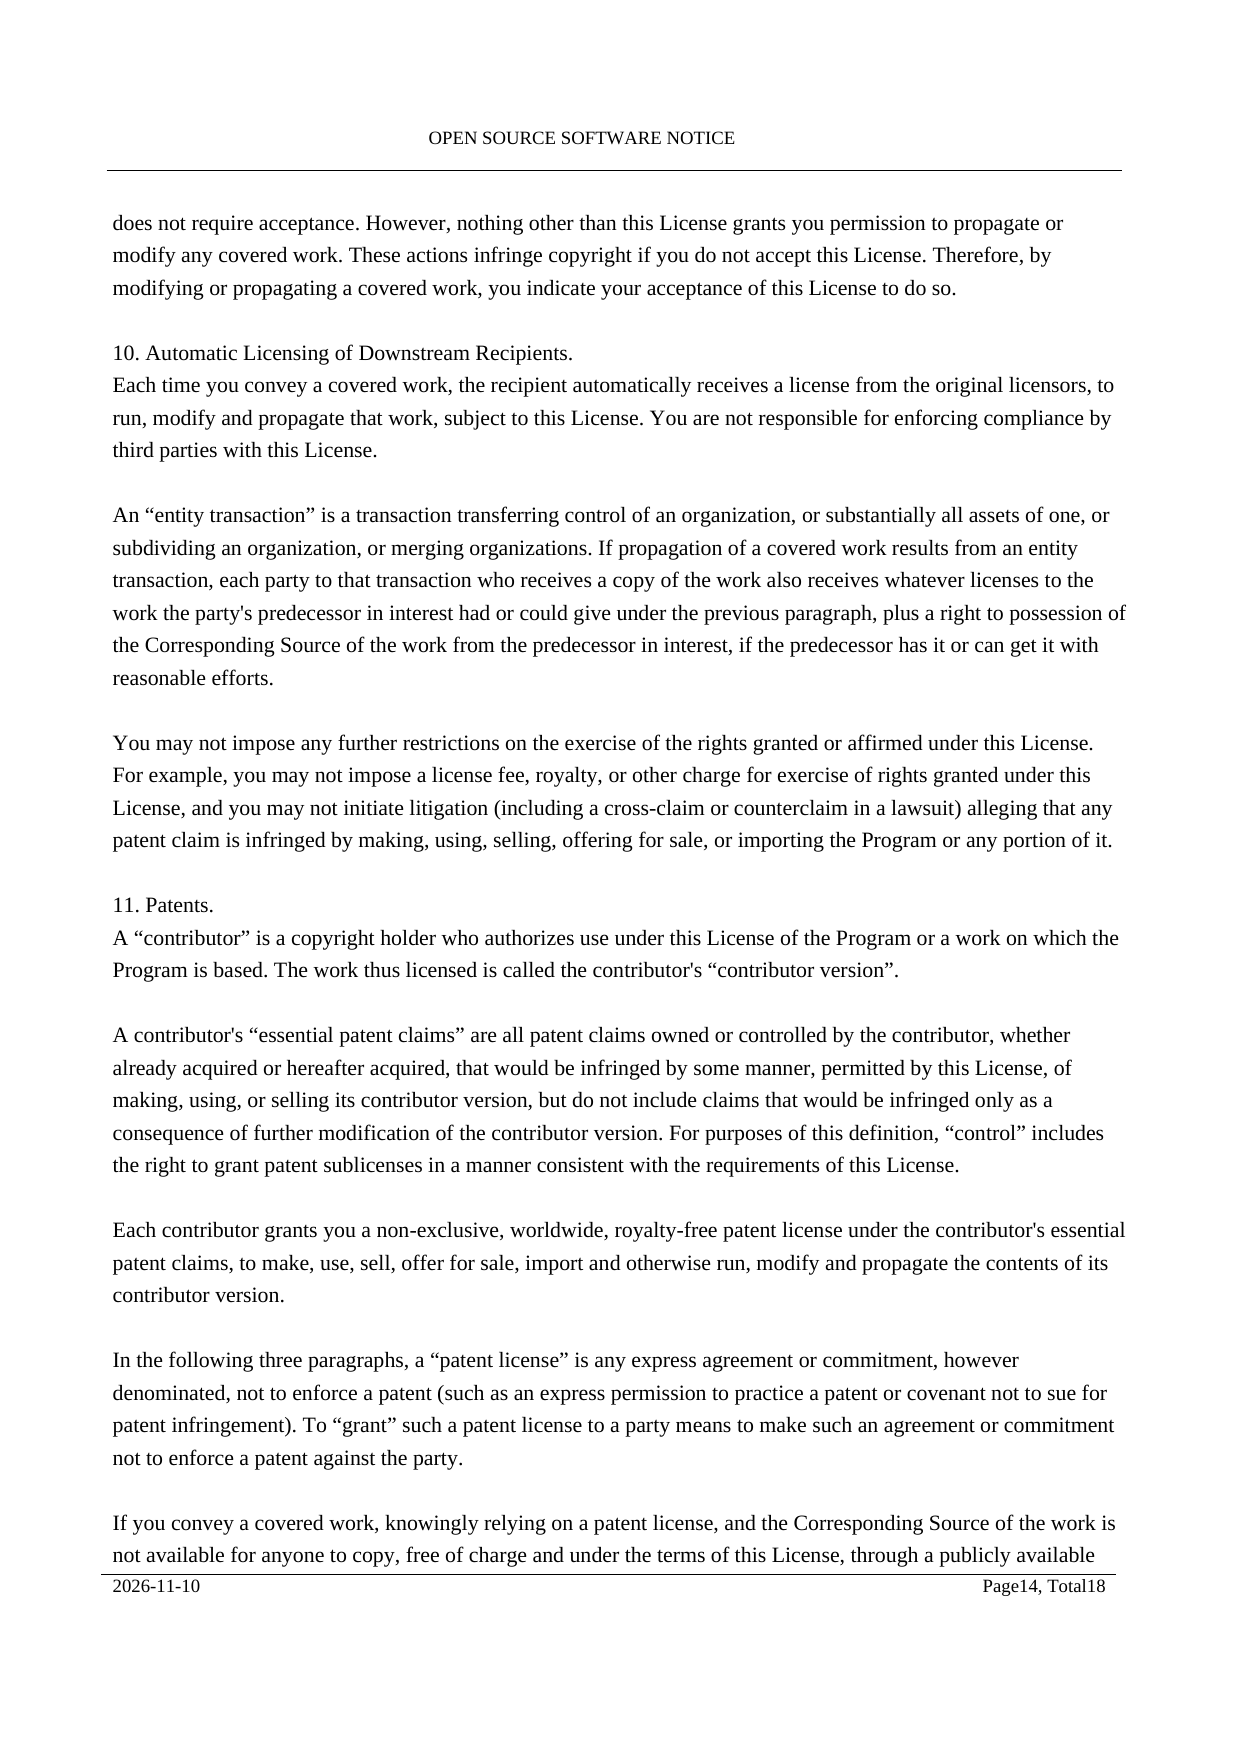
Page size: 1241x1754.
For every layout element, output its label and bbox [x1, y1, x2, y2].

text [112, 206, 1128, 1571]
